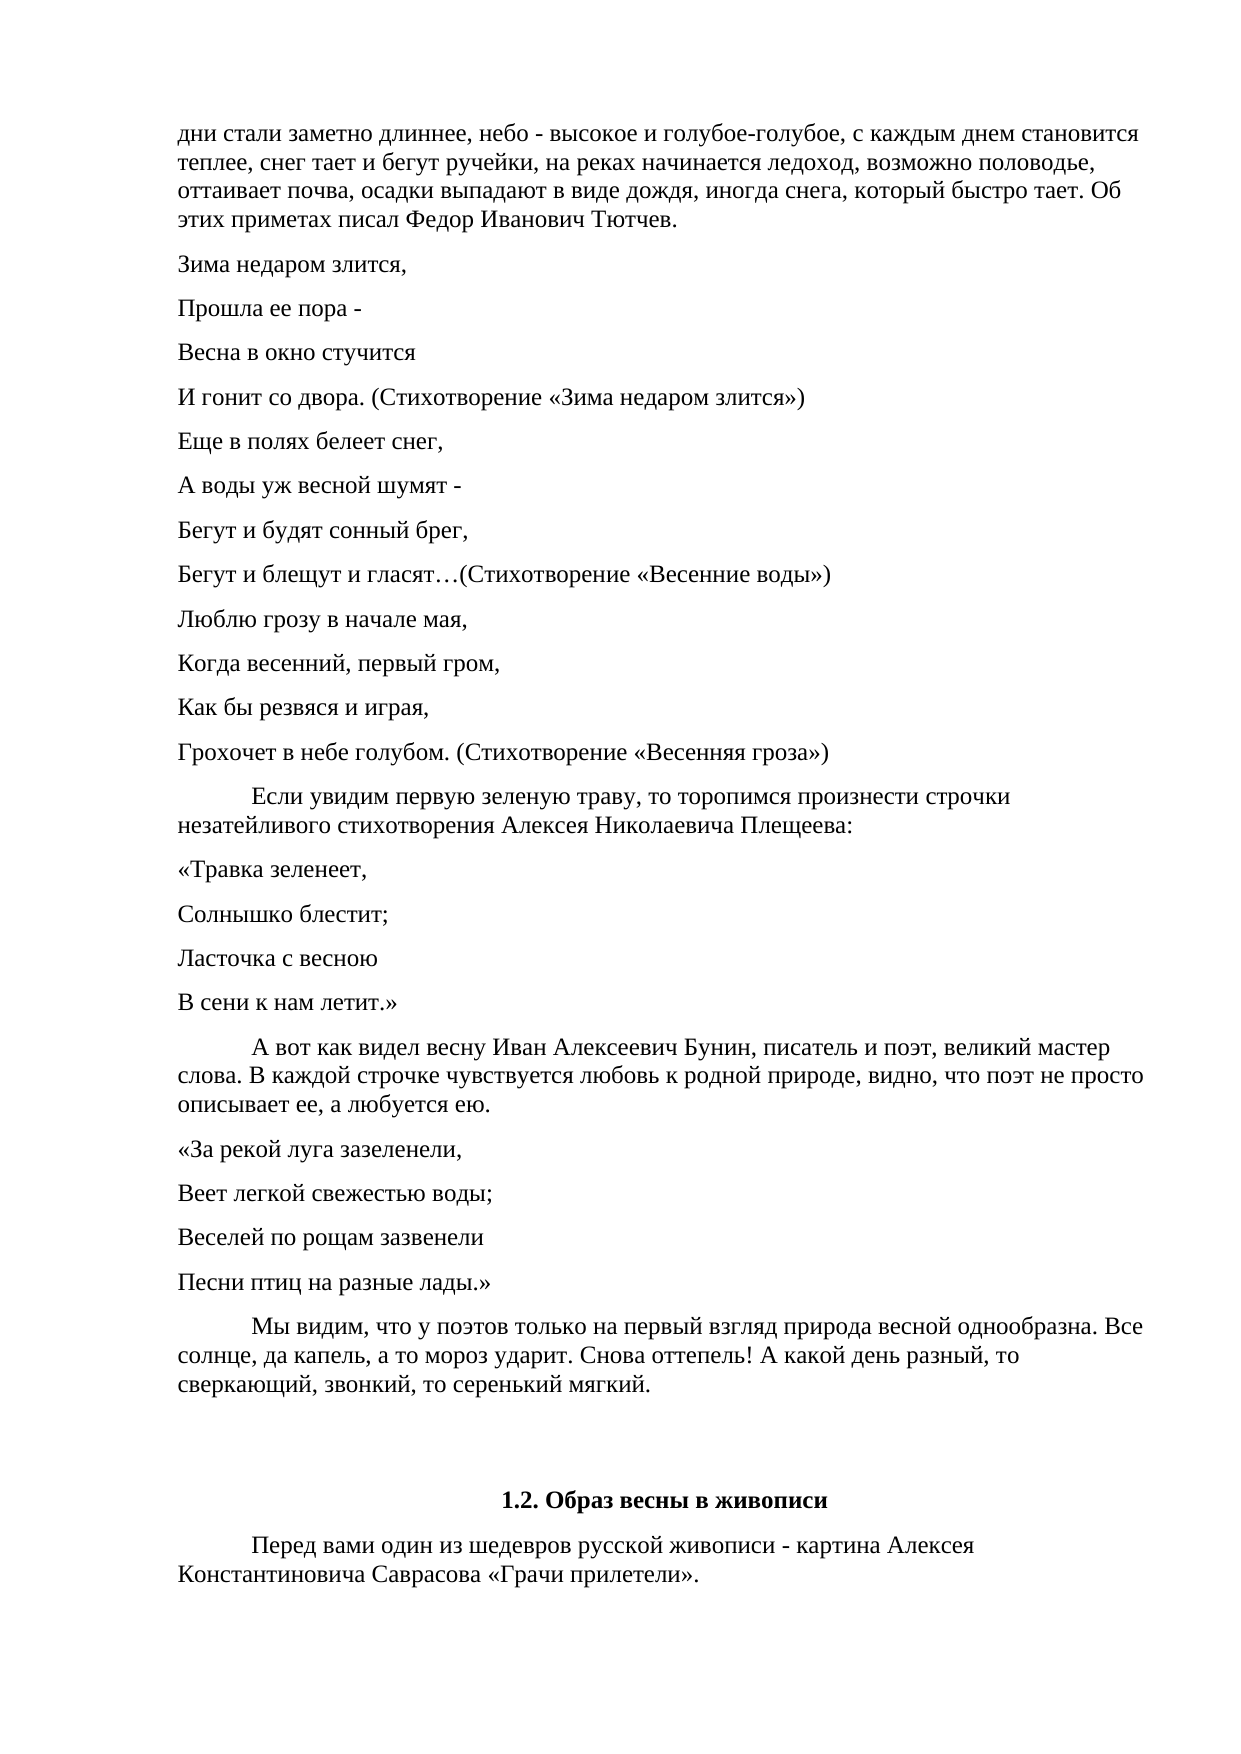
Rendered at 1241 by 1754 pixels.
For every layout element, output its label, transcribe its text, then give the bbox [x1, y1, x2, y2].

text Зима недаром злится, [177, 249, 1152, 277]
text Бегут и блещут и гласят…(Стихотворение «Весенние воды») [177, 559, 1152, 588]
text Ласточка с весною [177, 943, 1152, 972]
text «За рекой луга зазеленели, [177, 1134, 1152, 1162]
text Прошла ее пора - [177, 293, 1152, 322]
text Солнышко блестит; [177, 899, 1152, 927]
text А вот как видел весну Иван Алексеевич Бунин, писатель и поэт, великий мастер слова. В каждой строчке чувствуется любовь к родной природе, видно, что поэт не просто описывает ее, а любуется ею. [177, 1032, 1152, 1118]
text И гонит со двора. (Стихотворение «Зима недаром злится») [177, 382, 1152, 411]
text Бегут и будят сонный брег, [177, 515, 1152, 544]
text Мы видим, что у поэтов только на первый взгляд природа весной однообразна. Все солнце, да капель, а то мороз ударит. Снова оттепель! А какой день разный, то сверкающий, звонкий, то серенький мягкий. [177, 1311, 1152, 1397]
text Как бы резвяся и играя, [177, 692, 1152, 721]
text Люблю грозу в начале мая, [177, 604, 1152, 632]
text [177, 118, 1152, 233]
text А воды уж весной шумят - [177, 471, 1152, 499]
text Еще в полях белеет снег, [177, 426, 1152, 455]
text Песни птиц на разные лады.» [177, 1267, 1152, 1296]
text Грохочет в небе голубом. (Стихотворение «Весенняя гроза») [177, 737, 1152, 766]
text В сени к нам летит.» [177, 987, 1152, 1016]
text Веет легкой свежестью воды; [177, 1178, 1152, 1207]
text Весна в окно стучится [177, 337, 1152, 366]
text Перед вами один из шедевров русской живописи - картина Алексея Константиновича Саврасова «Грачи прилетели». [177, 1530, 1152, 1587]
text Веселей по рощам зазвенели [177, 1222, 1152, 1251]
text 1.2. Образ весны в живописи [177, 1486, 1152, 1514]
text «Травка зеленеет, [177, 854, 1152, 883]
text Когда весенний, первый гром, [177, 648, 1152, 677]
text Если увидим первую зеленую траву, то торопимся произнести строчки незатейливого стихотворения Алексея Николаевича Плещеева: [177, 781, 1152, 839]
